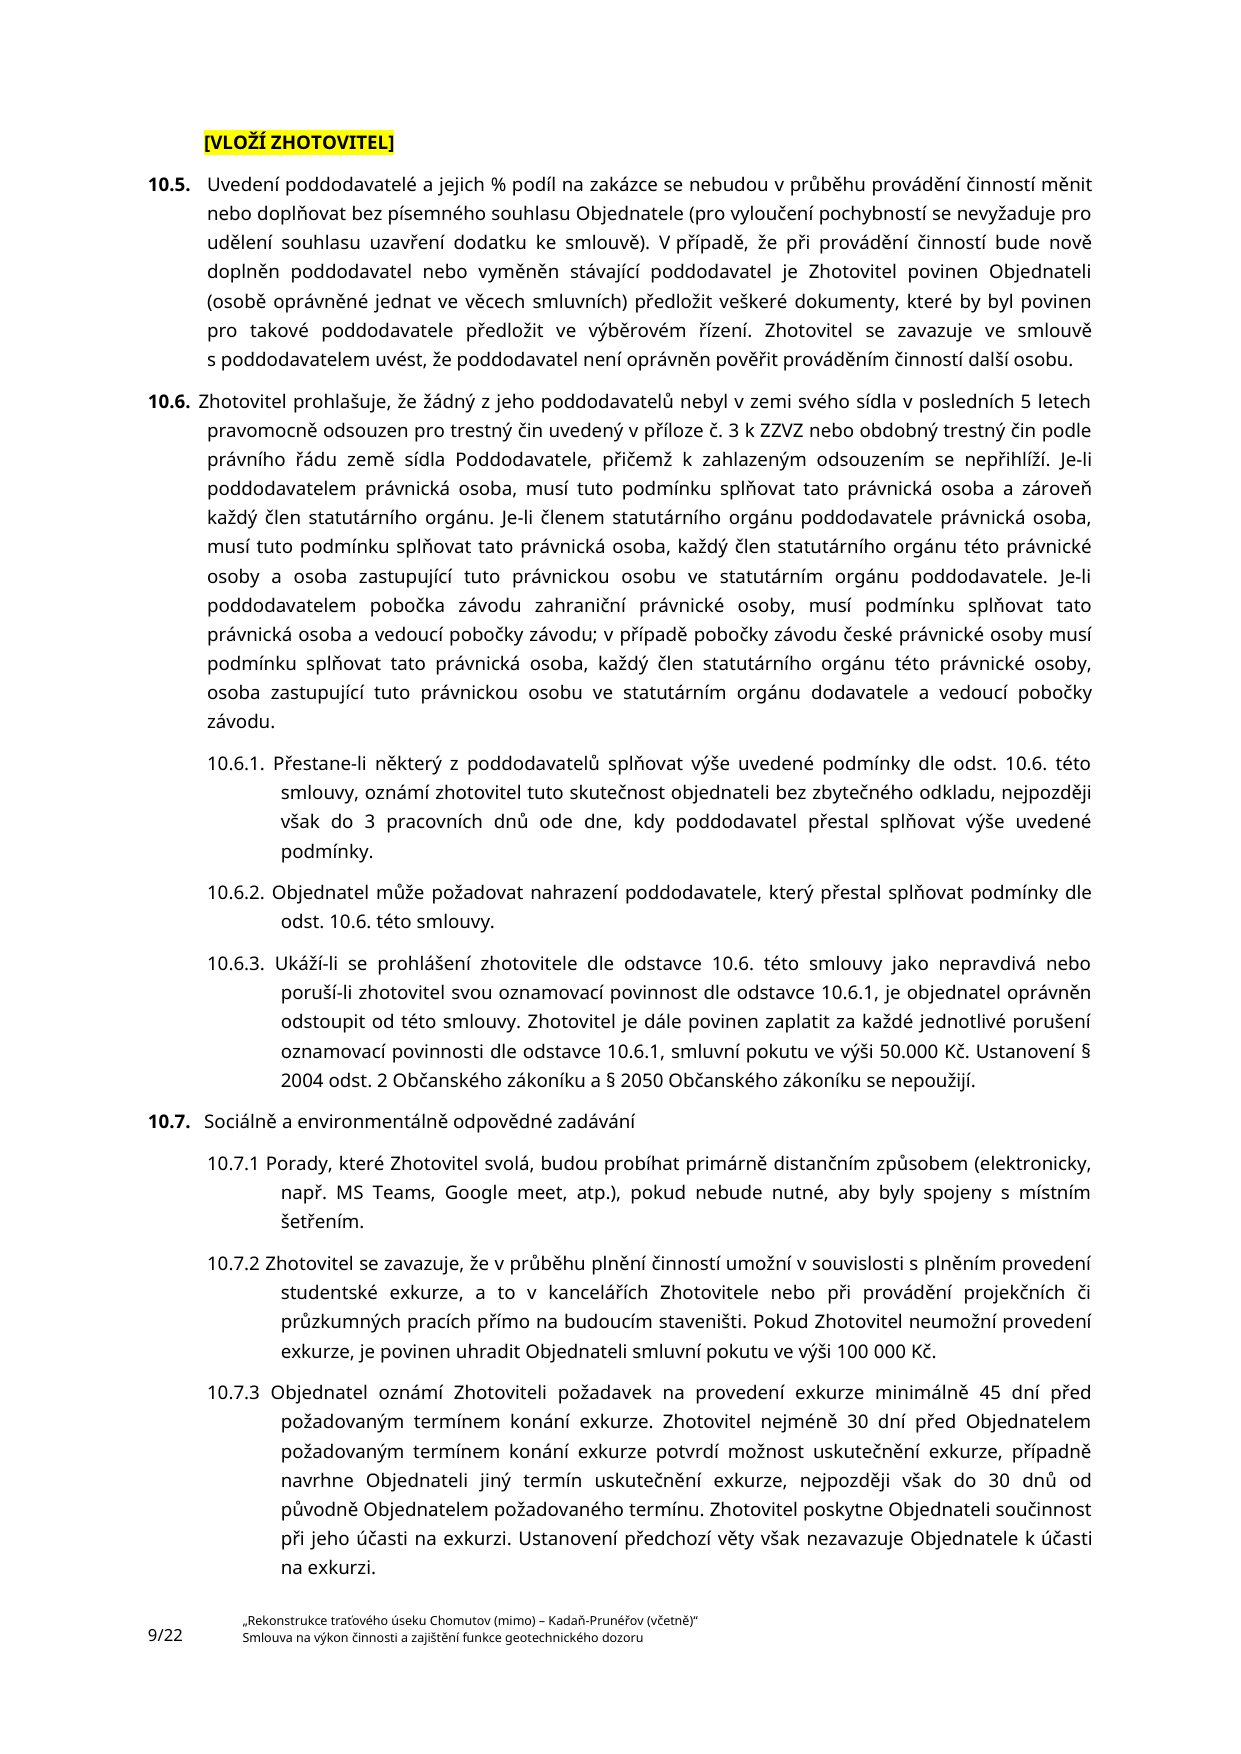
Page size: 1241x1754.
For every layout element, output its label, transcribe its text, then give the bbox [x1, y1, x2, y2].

text 10.7.3 Objednatel oznámí Zhotoviteli požadavek na provedení exkurze minimálně 45 dní před požadovaným termínem konání exkurze. Zhotovitel nejméně 30 dní před Objednatelem požadovaným termínem konání exkurze potvrdí možnost uskutečnění exkurze, případně navrhne Objednateli jiný termín uskutečnění exkurze, nejpozději však do 30 dnů od původně Objednatelem požadovaného termínu. Zhotovitel poskytne Objednateli součinnost při jeho účasti na exkurzi. Ustanovení předchozí věty však nezavazuje Objednatele k účasti na exkurzi. [207, 1376, 1092, 1581]
text 10.6.2. Objednatel může požadovat nahrazení poddodavatele, který přestal splňovat podmínky dle odst. 10.6. této smlouvy. [207, 876, 1092, 935]
text [VLOŽÍ ZHOTOVITEL] [148, 126, 1092, 156]
text 10.7. Sociálně a environmentálně odpovědné zadávání [148, 1106, 1092, 1135]
text 10.7.1 Porady, které Zhotovitel svolá, budou probíhat primárně distančním způsobem (elektronicky, např. MS Teams, Google meet, atp.), pokud nebude nutné, aby byly spojeny s místním šetřením. [207, 1147, 1092, 1235]
text 10.7.2 Zhotovitel se zavazuje, že v průběhu plnění činností umožní v souvislosti s plněním provedení studentské exkurze, a to v kancelářích Zhotovitele nebo při provádění projekčních či průzkumných pracích přímo na budoucím staveništi. Pokud Zhotovitel neumožní provedení exkurze, je povinen uhradit Objednateli smluvní pokutu ve výši 100 000 Kč. [207, 1247, 1092, 1364]
text 10.6.1. Přestane-li některý z poddodavatelů splňovat výše uvedené podmínky dle odst. 10.6. této smlouvy, oznámí zhotovitel tuto skutečnost objednateli bez zbytečného odkladu, nejpozději však do 3 pracovních dnů ode dne, kdy poddodavatel přestal splňovat výše uvedené podmínky. [207, 747, 1092, 864]
text 10.5. Uvedení poddodavatelé a jejich % podíl na zakázce se nebudou v průběhu provádění činností měnit nebo doplňovat bez písemného souhlasu Objednatele (pro vyloučení pochybností se nevyžaduje pro udělení souhlasu uzavření dodatku ke smlouvě). V případě, že při provádění činností bude nově doplněn poddodavatel nebo vyměněn stávající poddodavatel je Zhotovitel povinen Objednateli (osobě oprávněné jednat ve věcech smluvních) předložit veškeré dokumenty, které by byl povinen pro takové poddodavatele předložit ve výběrovém řízení. Zhotovitel se zavazuje ve smlouvě s poddodavatelem uvést, že poddodavatel není oprávněn pověřit prováděním činností další osobu. [148, 168, 1092, 372]
text 10.6. Zhotovitel prohlašuje, že žádný z jeho poddodavatelů nebyl v zemi svého sídla v posledních 5 letech pravomocně odsouzen pro trestný čin uvedený v příloze č. 3 k ZZVZ nebo obdobný trestný čin podle právního řádu země sídla Poddodavatele, přičemž k zahlazeným odsouzením se nepřihlíží. Je-li poddodavatelem právnická osoba, musí tuto podmínku splňovat tato právnická osoba a zároveň každý člen statutárního orgánu. Je-li členem statutárního orgánu poddodavatele právnická osoba, musí tuto podmínku splňovat tato právnická osoba, každý člen statutárního orgánu této právnické osoby a osoba zastupující tuto právnickou osobu ve statutárním orgánu poddodavatele. Je-li poddodavatelem pobočka závodu zahraniční právnické osoby, musí podmínku splňovat tato právnická osoba a vedoucí pobočky závodu; v případě pobočky závodu české právnické osoby musí podmínku splňovat tato právnická osoba, každý člen statutárního orgánu této právnické osoby, osoba zastupující tuto právnickou osobu ve statutárním orgánu dodavatele a vedoucí pobočky závodu. [148, 385, 1092, 735]
text 10.6.3. Ukáží-li se prohlášení zhotovitele dle odstavce 10.6. této smlouvy jako nepravdivá nebo poruší-li zhotovitel svou oznamovací povinnost dle odstavce 10.6.1, je objednatel oprávněn odstoupit od této smlouvy. Zhotovitel je dále povinen zaplatit za každé jednotlivé porušení oznamovací povinnosti dle odstavce 10.6.1, smluvní pokutu ve výši 50.000 Kč. Ustanovení § 2004 odst. 2 Občanského zákoníku a § 2050 Občanského zákoníku se nepoužijí. [207, 947, 1092, 1093]
